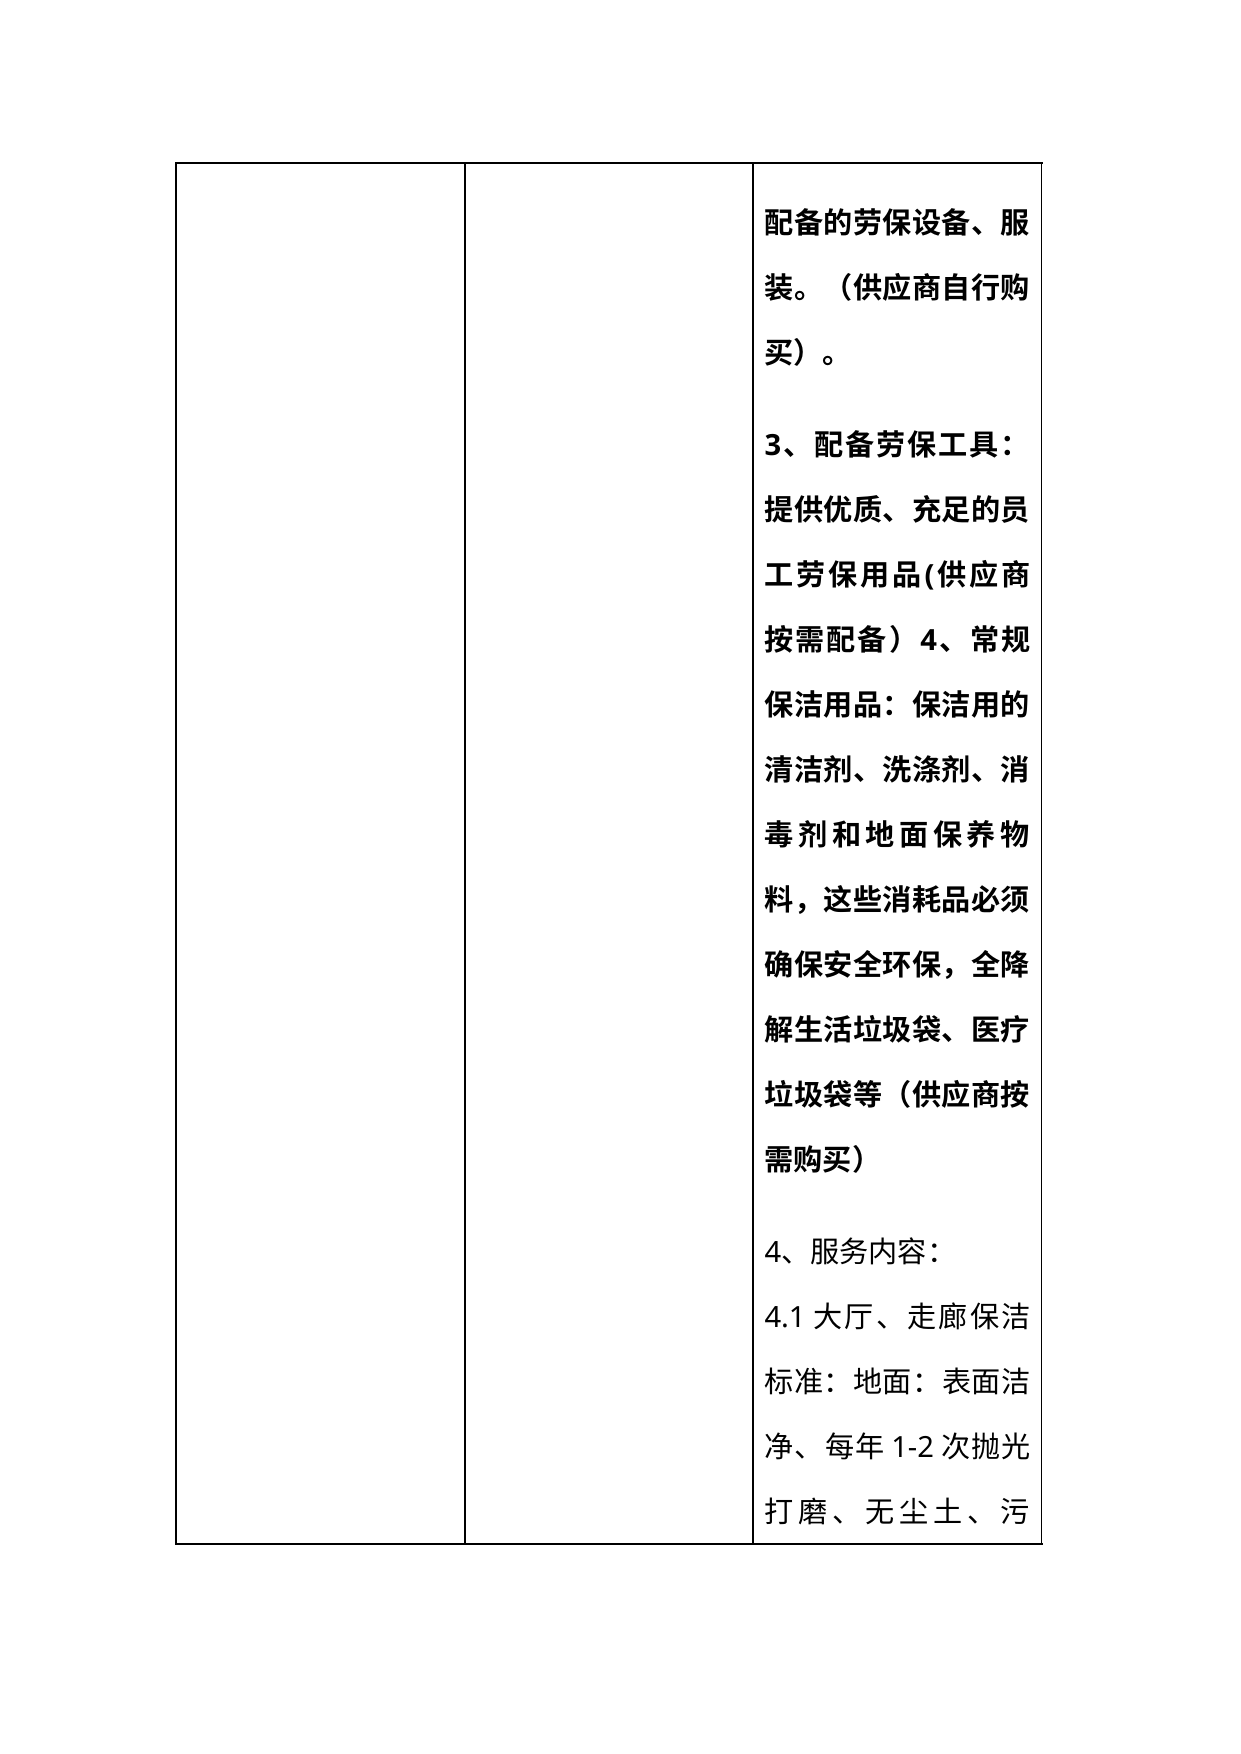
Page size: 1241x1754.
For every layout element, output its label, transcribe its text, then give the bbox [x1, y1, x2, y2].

table_cell 1 [177, 164, 464, 1543]
table_cell [466, 164, 752, 1543]
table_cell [754, 164, 1041, 1543]
